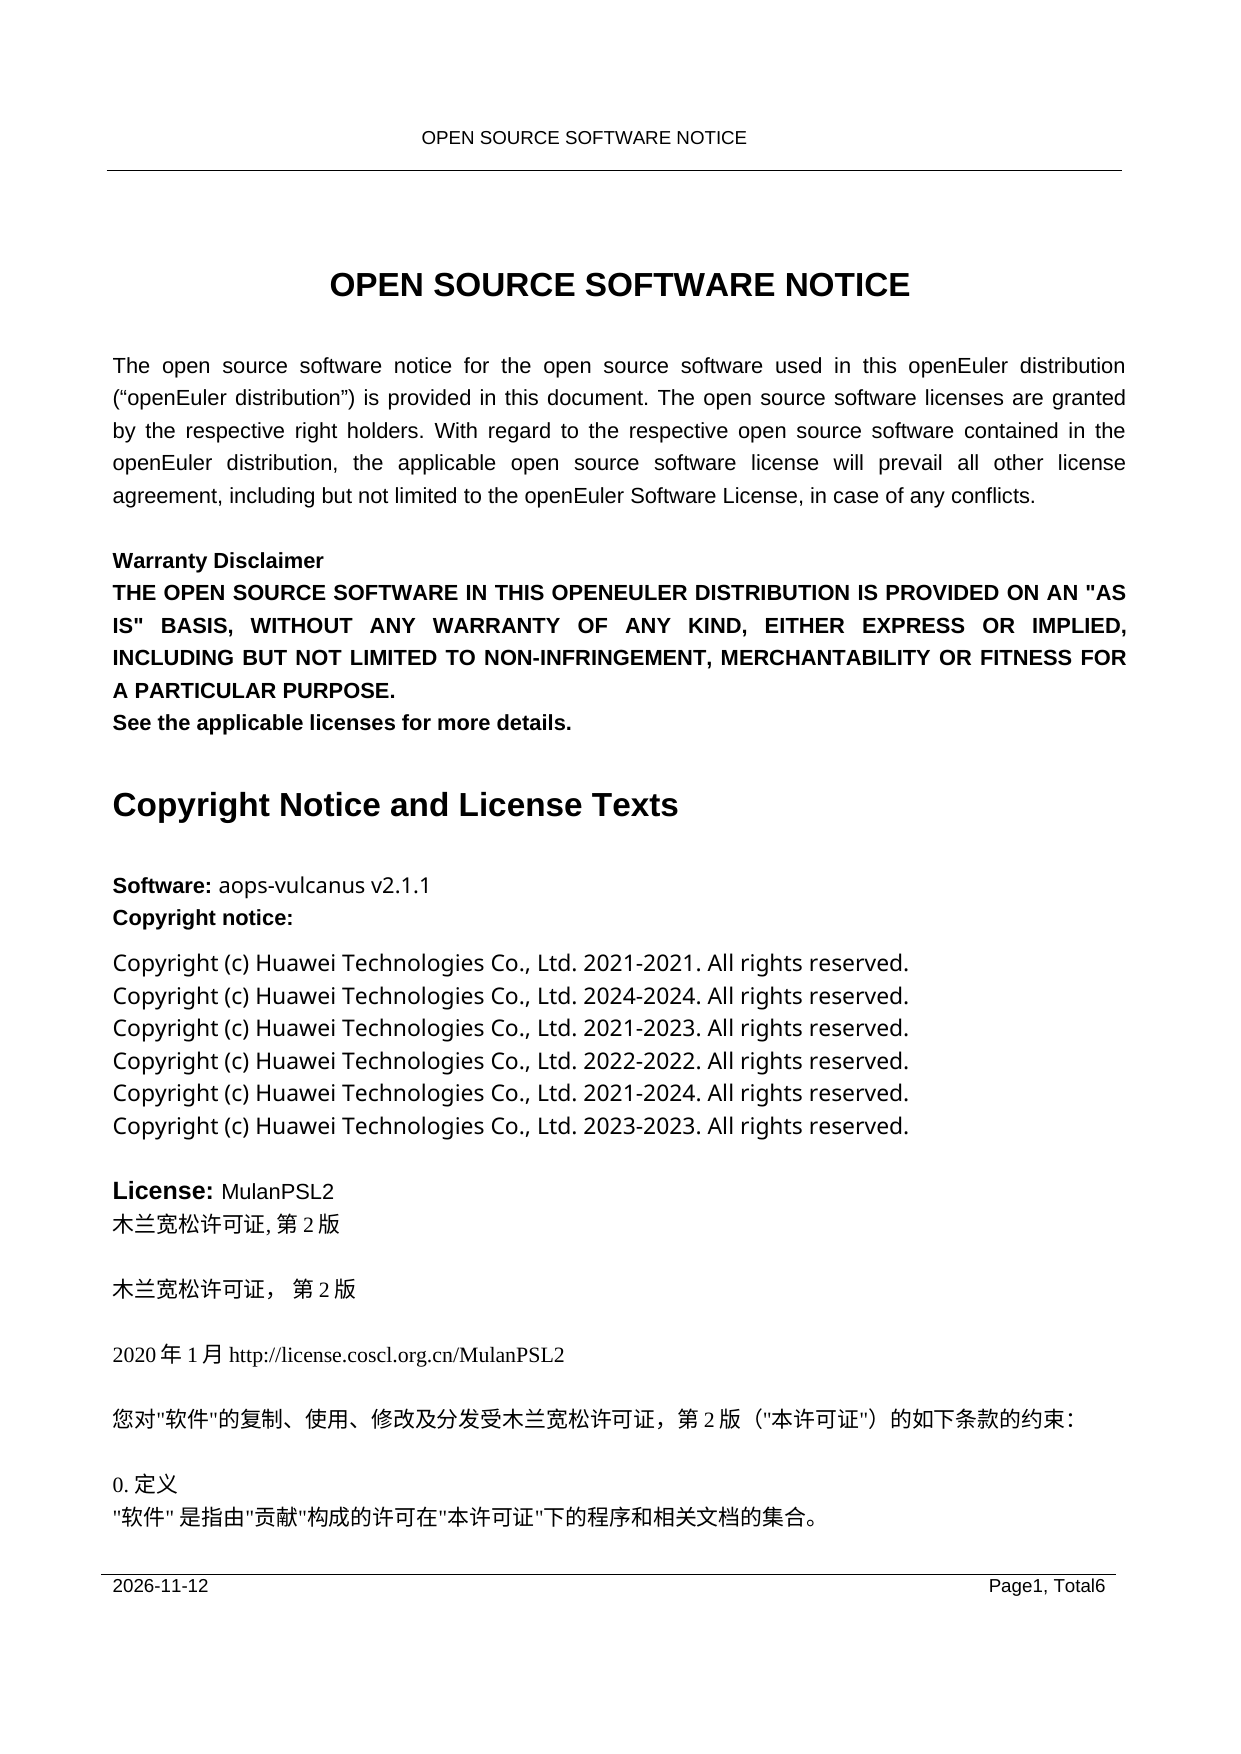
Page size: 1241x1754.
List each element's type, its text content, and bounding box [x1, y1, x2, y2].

text Warranty Disclaimer [112, 544, 1128, 576]
text Copyright notice: [112, 901, 1128, 934]
text Copyright (c) Huawei Technologies Co., Ltd. 2021-2021. All rights reserved. Copyright (c) Huawei Technologies Co., Ltd. 2024-2024. All rights reserved. Copyright (c) Huawei Technologies Co., Ltd. 2021-2023. All rights reserved. Copyright (c) Huawei Technologies Co., Ltd. 2022-2022. All rights reserved. Copyright (c) Huawei Technologies Co., Ltd. 2021-2024. All rights reserved. Copyright (c) Huawei Technologies Co., Ltd. 2023-2023. All rights reserved. [112, 947, 1128, 1174]
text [112, 1207, 1128, 1532]
text OPEN SOURCE SOFTWARE NOTICE [112, 251, 1128, 316]
title Software: aops-vulcanus v2.1.1 [112, 869, 1128, 901]
text Copyright Notice and License Texts [112, 771, 1128, 836]
text The open source software notice for the open source software used in this openEuler distribution (“openEuler distribution”) is provided in this document. The open source software licenses are granted by the respective right holders. With regard to the respective open source software contained in the openEuler distribution, the applicable open source software license will prevail all other license agreement, including but not limited to the openEuler Software License, in case of any conflicts. [112, 349, 1128, 511]
text License: MulanPSL2 [112, 1174, 1128, 1207]
text THE OPEN SOURCE SOFTWARE IN THIS OPENEULER DISTRIBUTION IS PROVIDED ON AN "AS IS" BASIS, WITHOUT ANY WARRANTY OF ANY KIND, EITHER EXPRESS OR IMPLIED, INCLUDING BUT NOT LIMITED TO NON-INFRINGEMENT, MERCHANTABILITY OR FITNESS FOR A PARTICULAR PURPOSE. See the applicable licenses for more details. [112, 576, 1128, 739]
